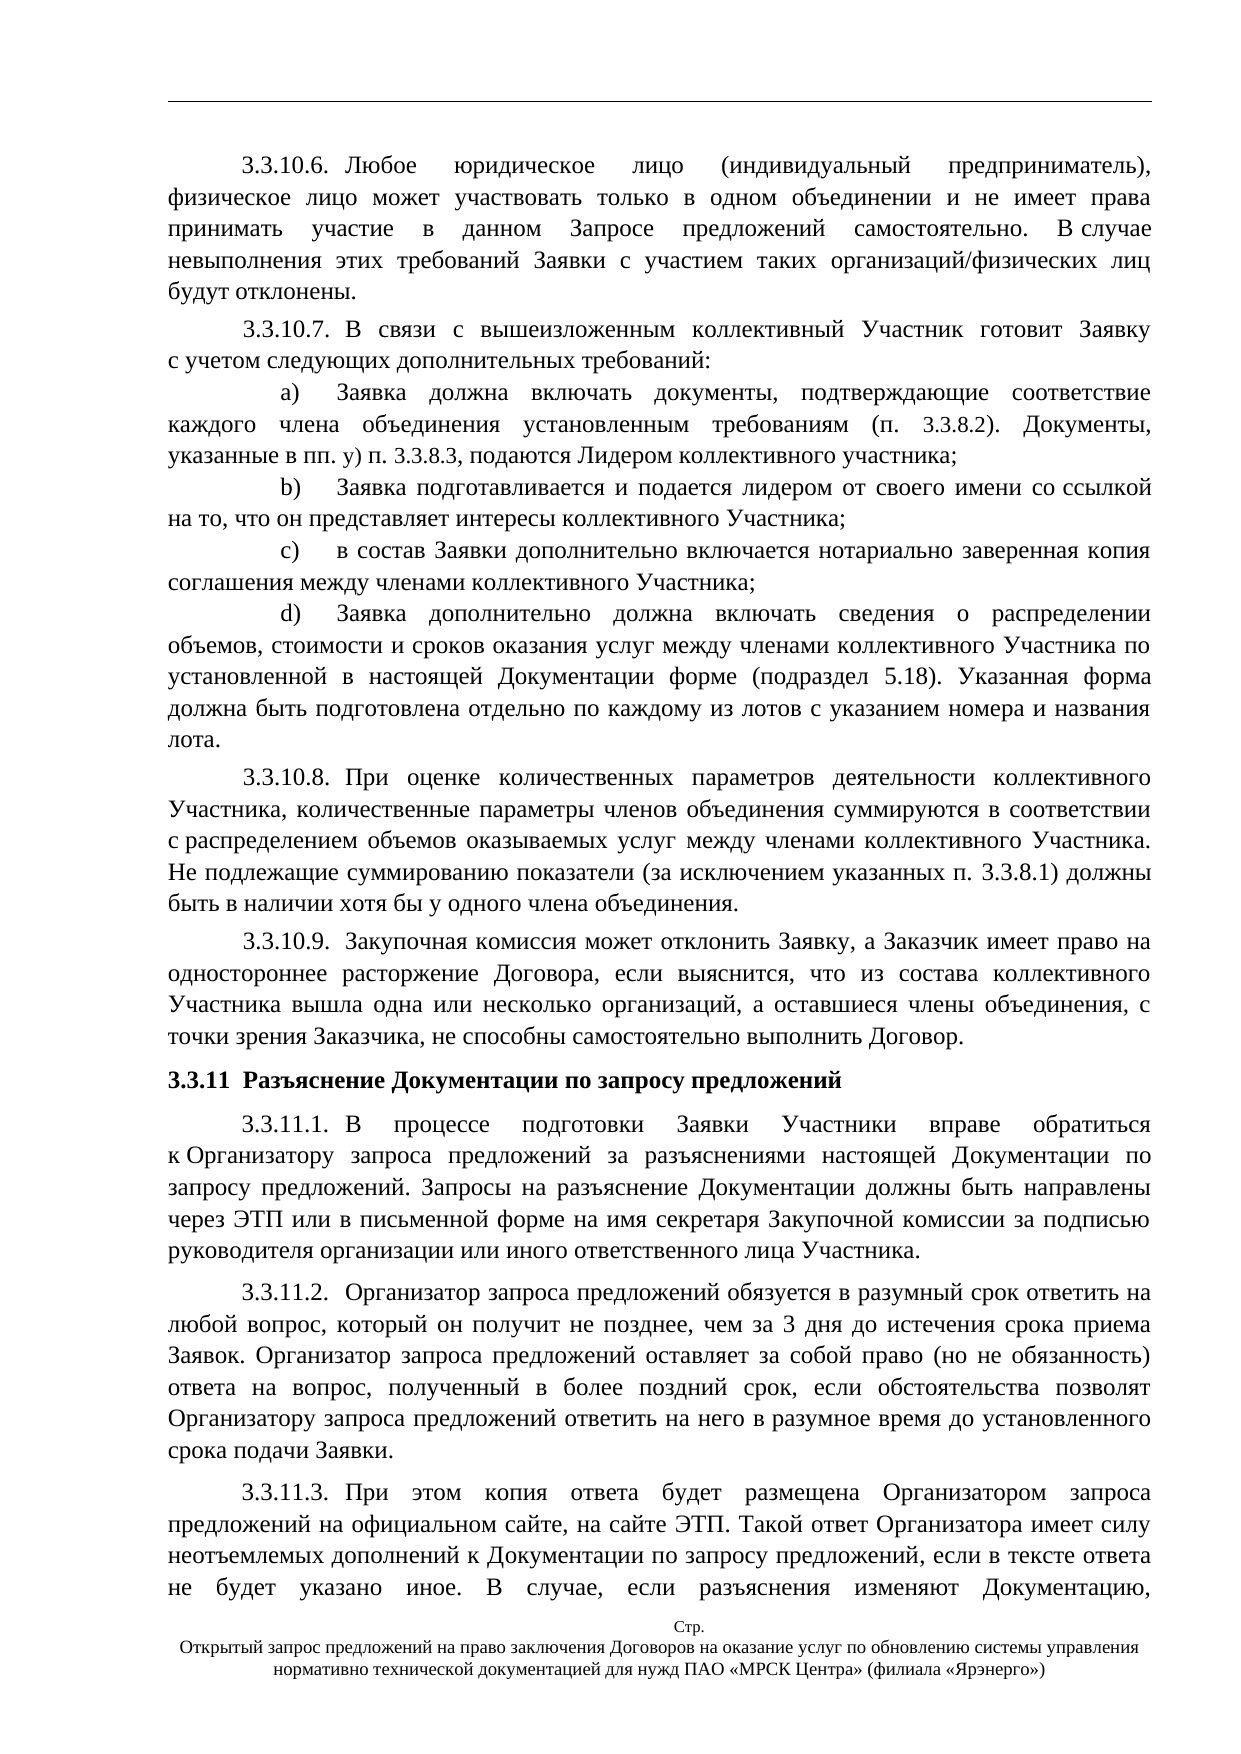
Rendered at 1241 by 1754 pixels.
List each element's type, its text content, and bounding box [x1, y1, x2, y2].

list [168, 1477, 1152, 1601]
list Заявка дополнительно должна включать сведения о распределении объемов, стоимости и сроков оказания услуг между членами коллективного Участника по установленной в настоящей Документации форме (подраздел 5.18). Указанная форма должна быть подготовлена отдельно по каждому из лотов с указанием номера и названия лота. [168, 598, 1152, 753]
list Заявка подготавливается и подается лидером от своего имени со ссылкой на то, что он представляет интересы коллективного Участника; [168, 472, 1152, 532]
list Заявка должна включать документы, подтверждающие соответствие каждого члена объединения установленным требованиям (п. 3.3.8.2). Документы, указанные в пп. у) п. 3.3.8.3, подаются Лидером коллективного участника; [168, 377, 1152, 469]
list Организатор запроса предложений обязуется в разумный срок ответить на любой вопрос, который он получит не позднее, чем за 3 дня до истечения срока приема Заявок. Организатор запроса предложений оставляет за собой право (но не обязанность) ответа на вопрос, полученный в более поздний срок, если обстоятельства позволят Организатору запроса предложений ответить на него в разумное время до установленного срока подачи Заявки. [168, 1277, 1152, 1464]
subtitle Разъяснение Документации по запросу предложений [168, 1065, 1152, 1094]
list в состав Заявки дополнительно включается нотариально заверенная копия соглашения между членами коллективного Участника; [168, 535, 1152, 595]
list В связи с вышеизложенным коллективный Участник готовит Заявку с учетом следующих дополнительных требований: [168, 314, 1152, 374]
list При оценке количественных параметров деятельности коллективного Участника, количественные параметры членов объединения суммируются в соответствии с распределением объемов оказываемых услуг между членами коллективного Участника. Не подлежащие суммированию показатели (за исключением указанных п. 3.3.8.1) должны быть в наличии хотя бы у одного члена объединения. [168, 762, 1152, 917]
list В процессе подготовки Заявки Участники вправе обратиться к Организатору запроса предложений за разъяснениями настоящей Документации по запросу предложений. Запросы на разъяснение Документации должны быть направлены через ЭТП или в письменной форме на имя секретаря Закупочной комиссии за подписью руководителя организации или иного ответственного лица Участника. [168, 1109, 1152, 1264]
list Любое юридическое лицо (индивидуальный предприниматель), физическое лицо может участвовать только в одном объединении и не имеет права принимать участие в данном Запросе предложений самостоятельно. В случае невыполнения этих требований Заявки с участием таких организаций/физических лиц будут отклонены. [168, 150, 1152, 305]
list Закупочная комиссия может отклонить Заявку, а Заказчик имеет право на одностороннее расторжение Договора, если выяснится, что из состава коллективного Участника вышла одна или несколько организаций, а оставшиеся члены объединения, с точки зрения Заказчика, не способны самостоятельно выполнить Договор. [168, 926, 1152, 1050]
